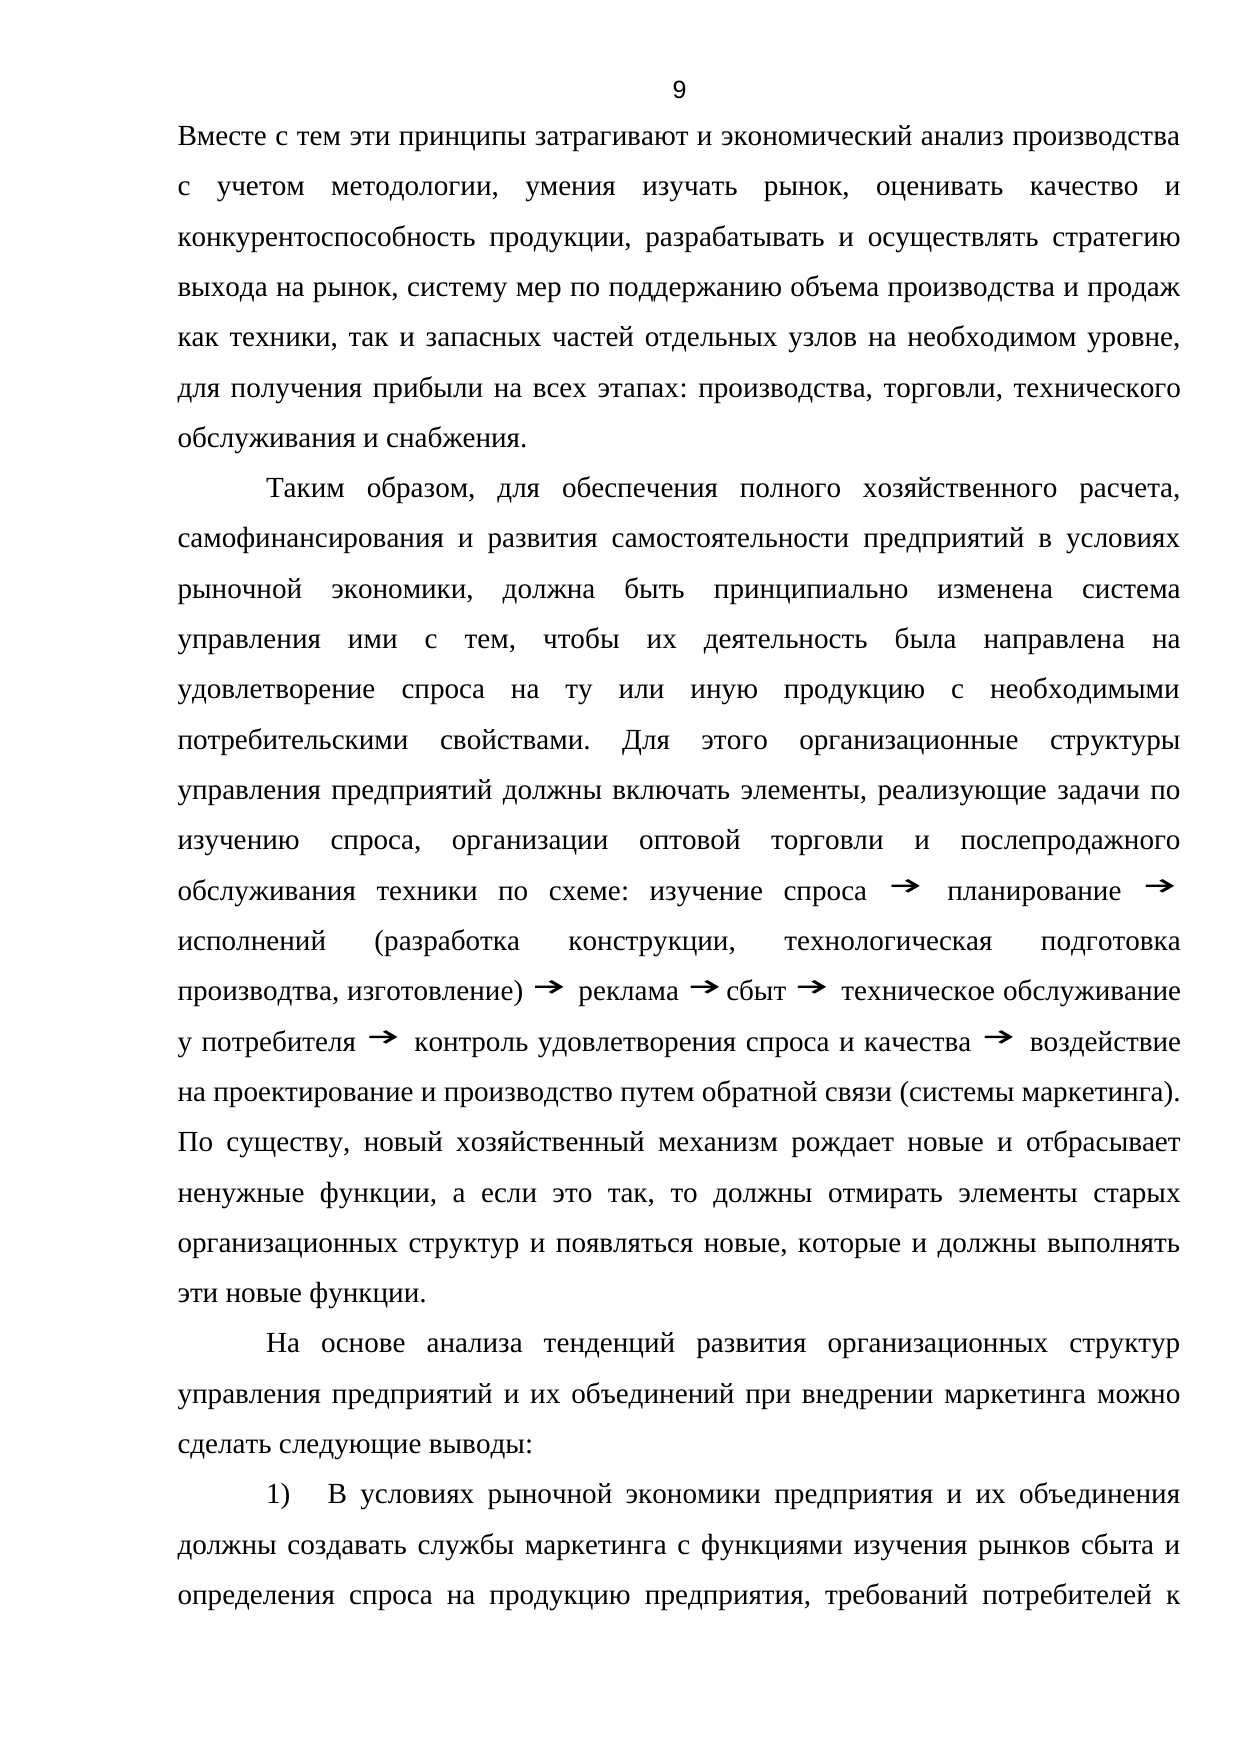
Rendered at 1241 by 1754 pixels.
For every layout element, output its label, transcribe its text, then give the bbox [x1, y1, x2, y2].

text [177, 118, 1181, 453]
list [177, 1477, 1181, 1611]
text На основе анализа тенденций развития организационных структур управления предприятий и их объединений при внедрении маркетинга можно сделать следующие выводы: [177, 1326, 1181, 1460]
text Таким образом, для обеспечения полного хозяйственного расчета, самофинансирования и развития самостоятельности предприятий в условиях рыночной экономики, должна быть принципиально изменена система управления ими с тем, чтобы их деятельность была направлена на удовлетворение спроса на ту или иную продукцию с необходимыми потребительскими свойствами. Для этого организационные структуры управления предприятий должны включать элементы, реализующие задачи по изучению спроса, организации оптовой торговли и послепродажного обслуживания техники по схеме: изучение спроса планирование исполнений (разработка конструкции, технологическая подготовка производтва, изготовление) реклама сбыт техническое обслуживание у потребителя контроль удовлетворения спроса и качества воздействие на проектирование и производство путем обратной связи (системы маркетинга). По существу, новый хозяйственный механизм рождает новые и отбрасывает ненужные функции, а если это так, то должны отмирать элементы старых организационных структур и появляться новые, которые и должны выполнять эти новые функции. [177, 470, 1181, 1309]
